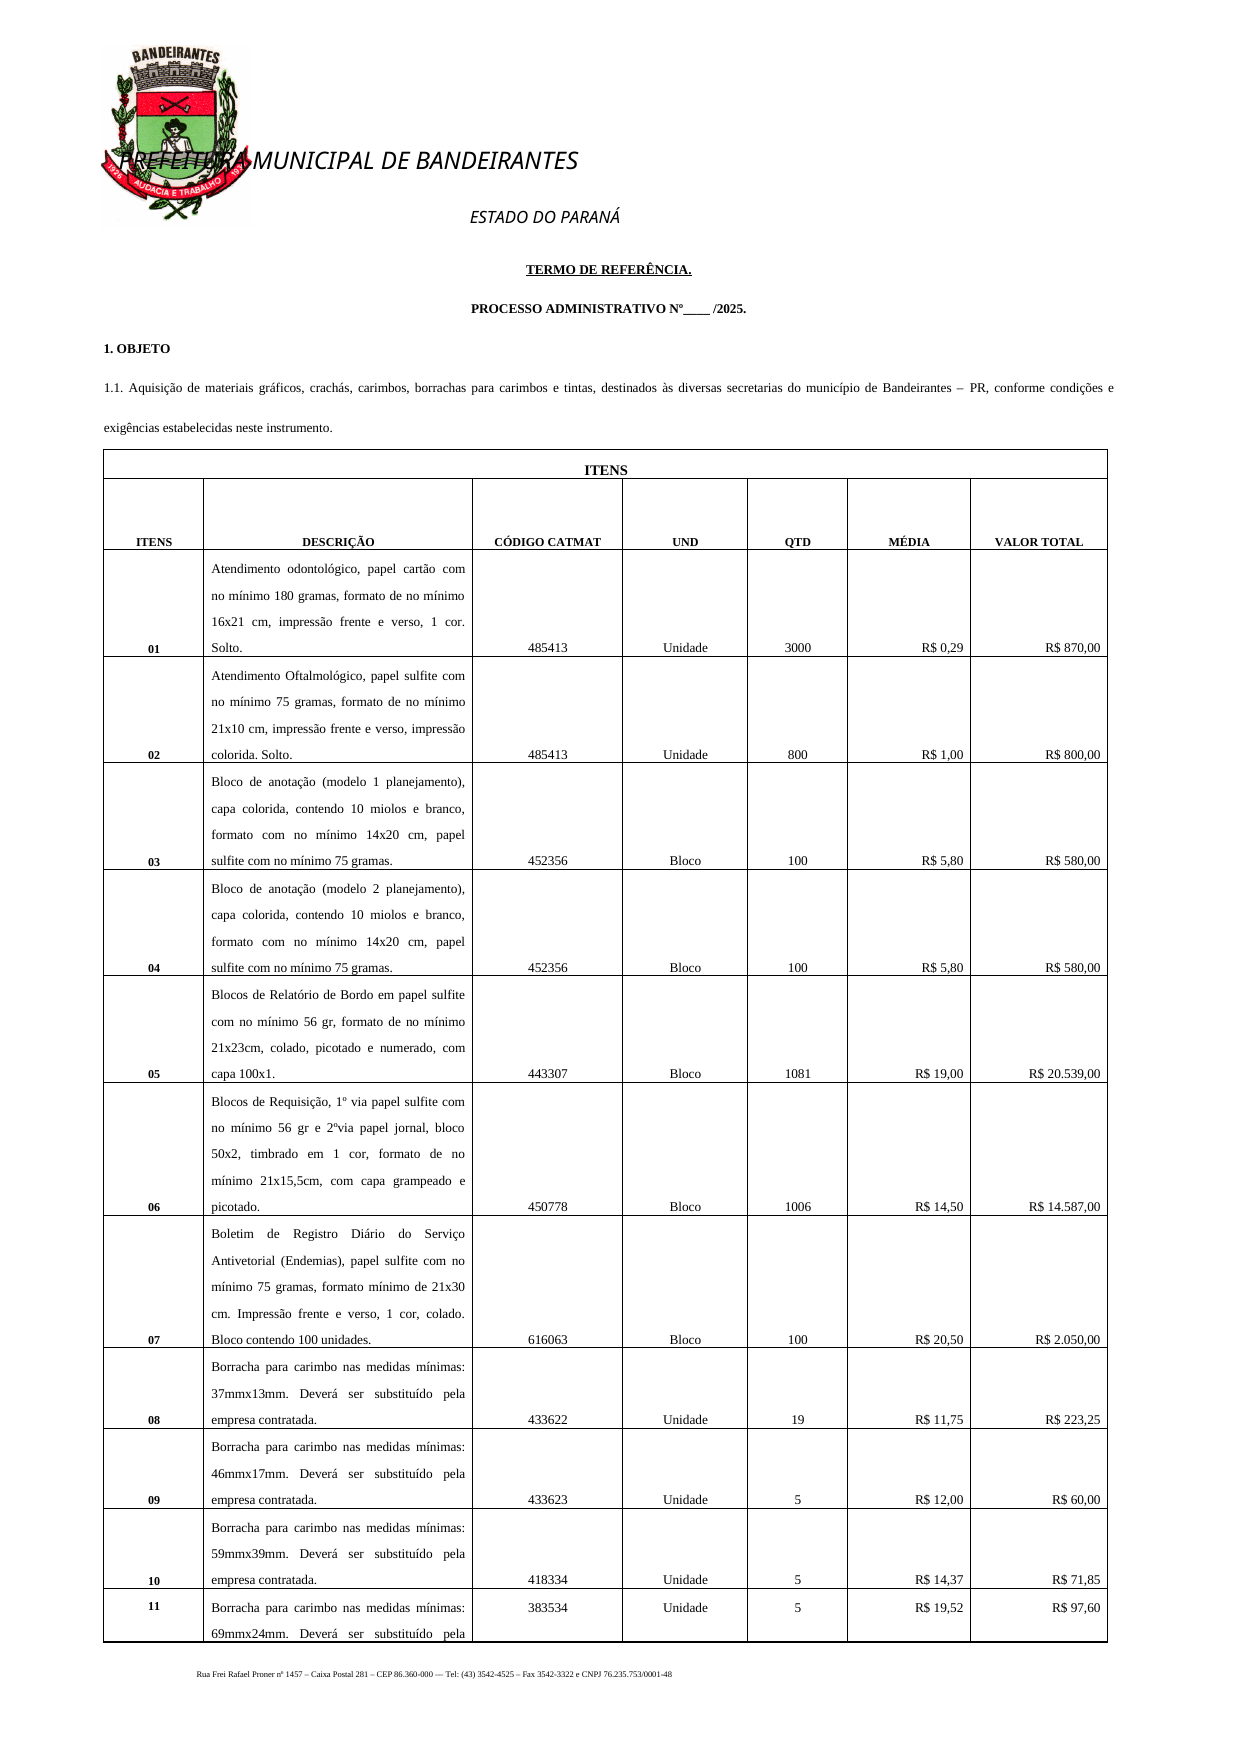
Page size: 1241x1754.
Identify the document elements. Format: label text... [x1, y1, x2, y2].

table_cell 800 [748, 657, 847, 762]
table_cell 5 [748, 1509, 847, 1588]
table_cell R$ 97,60 [971, 1589, 1107, 1641]
table_cell 452356 [473, 763, 622, 869]
table_cell 06 [104, 1083, 203, 1214]
table_cell 616063 [473, 1216, 622, 1347]
table_cell R$ 5,80 [848, 763, 970, 869]
table_cell Boletim de Registro Diário do Serviço Antivetorial (Endemias), papel sulfite com no mínimo 75 gramas, formato mínimo de 21x30 cm. Impressão frente e verso, 1 cor, colado. Bloco contendo 100 unidades. [204, 1216, 472, 1347]
table_cell Borracha para carimbo nas medidas mínimas: 69mmx24mm. Deverá ser substituído pela empresa contratada. [204, 1589, 472, 1641]
table_cell Bloco [623, 1216, 747, 1347]
table_cell Bloco [623, 870, 747, 975]
table_cell R$ 12,00 [848, 1429, 970, 1507]
table_cell 09 [104, 1429, 203, 1507]
table_cell R$ 0,29 [848, 550, 970, 656]
table_cell 5 [748, 1429, 847, 1507]
table_cell Unidade [623, 1429, 747, 1507]
table_cell Unidade [623, 550, 747, 656]
table_cell 3000 [748, 550, 847, 656]
table_cell 433622 [473, 1348, 622, 1427]
table_cell Bloco de anotação (modelo 2 planejamento), capa colorida, contendo 10 miolos e branco, formato com no mínimo 14x20 cm, papel sulfite com no mínimo 75 gramas. [204, 870, 472, 975]
table_cell 1006 [748, 1083, 847, 1214]
table_cell Blocos de Requisição, 1º via papel sulfite com no mínimo 56 gr e 2ºvia papel jornal, bloco 50x2, timbrado em 1 cor, formato de no mínimo 21x15,5cm, com capa grampeado e picotado. [204, 1083, 472, 1214]
table_cell R$ 11,75 [848, 1348, 970, 1427]
table_cell 100 [748, 1216, 847, 1347]
table_cell R$ 5,80 [848, 870, 970, 975]
table_cell 452356 [473, 870, 622, 975]
table_cell 485413 [473, 657, 622, 762]
table_cell 433623 [473, 1429, 622, 1507]
table_cell 100 [748, 870, 847, 975]
table_cell R$ 19,00 [848, 976, 970, 1082]
text TERMO DE REFERÊNCIA. [103, 251, 1114, 277]
table_cell 10 [104, 1509, 203, 1588]
table_cell Unidade [623, 1509, 747, 1588]
table_cell R$ 223,25 [971, 1348, 1107, 1427]
table_header ITENS [104, 450, 1107, 478]
table_cell 02 [104, 657, 203, 762]
table_cell DESCRIÇÃO [204, 479, 472, 549]
table_cell 19 [748, 1348, 847, 1427]
table_cell ITENS [104, 479, 203, 549]
table_cell R$ 870,00 [971, 550, 1107, 656]
table_cell Borracha para carimbo nas medidas mínimas: 46mmx17mm. Deverá ser substituído pela empresa contratada. [204, 1429, 472, 1507]
table_cell Unidade [623, 657, 747, 762]
table_cell 5 [748, 1589, 847, 1641]
table_cell R$ 800,00 [971, 657, 1107, 762]
table_cell 03 [104, 763, 203, 869]
table_cell R$ 20.539,00 [971, 976, 1107, 1082]
text PROCESSO ADMINISTRATIVO Nº____ /2025. [103, 291, 1114, 317]
table_cell 383534 [473, 1589, 622, 1641]
table_cell R$ 14,37 [848, 1509, 970, 1588]
table_cell CÓDIGO CATMAT [473, 479, 622, 549]
table_cell Atendimento Oftalmológico, papel sulfite com no mínimo 75 gramas, formato de no mínimo 21x10 cm, impressão frente e verso, impressão colorida. Solto. [204, 657, 472, 762]
table_cell 08 [104, 1348, 203, 1427]
table_cell R$ 580,00 [971, 870, 1107, 975]
table_cell Unidade [623, 1348, 747, 1427]
table_cell 443307 [473, 976, 622, 1082]
table_cell Atendimento odontológico, papel cartão com no mínimo 180 gramas, formato de no mínimo 16x21 cm, impressão frente e verso, 1 cor. Solto. [204, 550, 472, 656]
table_cell Unidade [623, 1589, 747, 1641]
table_cell Bloco [623, 1083, 747, 1214]
table_cell R$ 71,85 [971, 1509, 1107, 1588]
table_cell R$ 19,52 [848, 1589, 970, 1641]
table_cell R$ 2.050,00 [971, 1216, 1107, 1347]
table_cell Blocos de Relatório de Bordo em papel sulfite com no mínimo 56 gr, formato de no mínimo 21x23cm, colado, picotado e numerado, com capa 100x1. [204, 976, 472, 1082]
table_cell Borracha para carimbo nas medidas mínimas: 37mmx13mm. Deverá ser substituído pela empresa contratada. [204, 1348, 472, 1427]
table_cell 05 [104, 976, 203, 1082]
table_cell Borracha para carimbo nas medidas mínimas: 59mmx39mm. Deverá ser substituído pela empresa contratada. [204, 1509, 472, 1588]
table_cell R$ 580,00 [971, 763, 1107, 869]
table_cell 07 [104, 1216, 203, 1347]
table_cell R$ 1,00 [848, 657, 970, 762]
picture [99, 45, 253, 229]
table_cell 100 [748, 763, 847, 869]
table_cell UND [623, 479, 747, 549]
table_cell 485413 [473, 550, 622, 656]
table_cell 450778 [473, 1083, 622, 1214]
table_cell MÉDIA [848, 479, 970, 549]
text 1.1. Aquisição de materiais gráficos, crachás, carimbos, borrachas para carimbos e tintas, destinados às diversas secretarias do município de Bandeirantes – PR, conforme condições e exigências estabelecidas neste instrumento. [103, 369, 1114, 435]
table_cell Bloco [623, 763, 747, 869]
table_cell 11 [104, 1589, 203, 1641]
table_cell 1081 [748, 976, 847, 1082]
text 1. OBJETO [103, 330, 1114, 356]
table_cell QTD [748, 479, 847, 549]
table_cell 04 [104, 870, 203, 975]
table_cell R$ 14.587,00 [971, 1083, 1107, 1214]
table_cell R$ 60,00 [971, 1429, 1107, 1507]
table_cell 01 [104, 550, 203, 656]
table_cell Bloco [623, 976, 747, 1082]
table_cell 418334 [473, 1509, 622, 1588]
table_cell VALOR TOTAL [971, 479, 1107, 549]
table_cell Bloco de anotação (modelo 1 planejamento), capa colorida, contendo 10 miolos e branco, formato com no mínimo 14x20 cm, papel sulfite com no mínimo 75 gramas. [204, 763, 472, 869]
table_cell R$ 14,50 [848, 1083, 970, 1214]
table_cell R$ 20,50 [848, 1216, 970, 1347]
